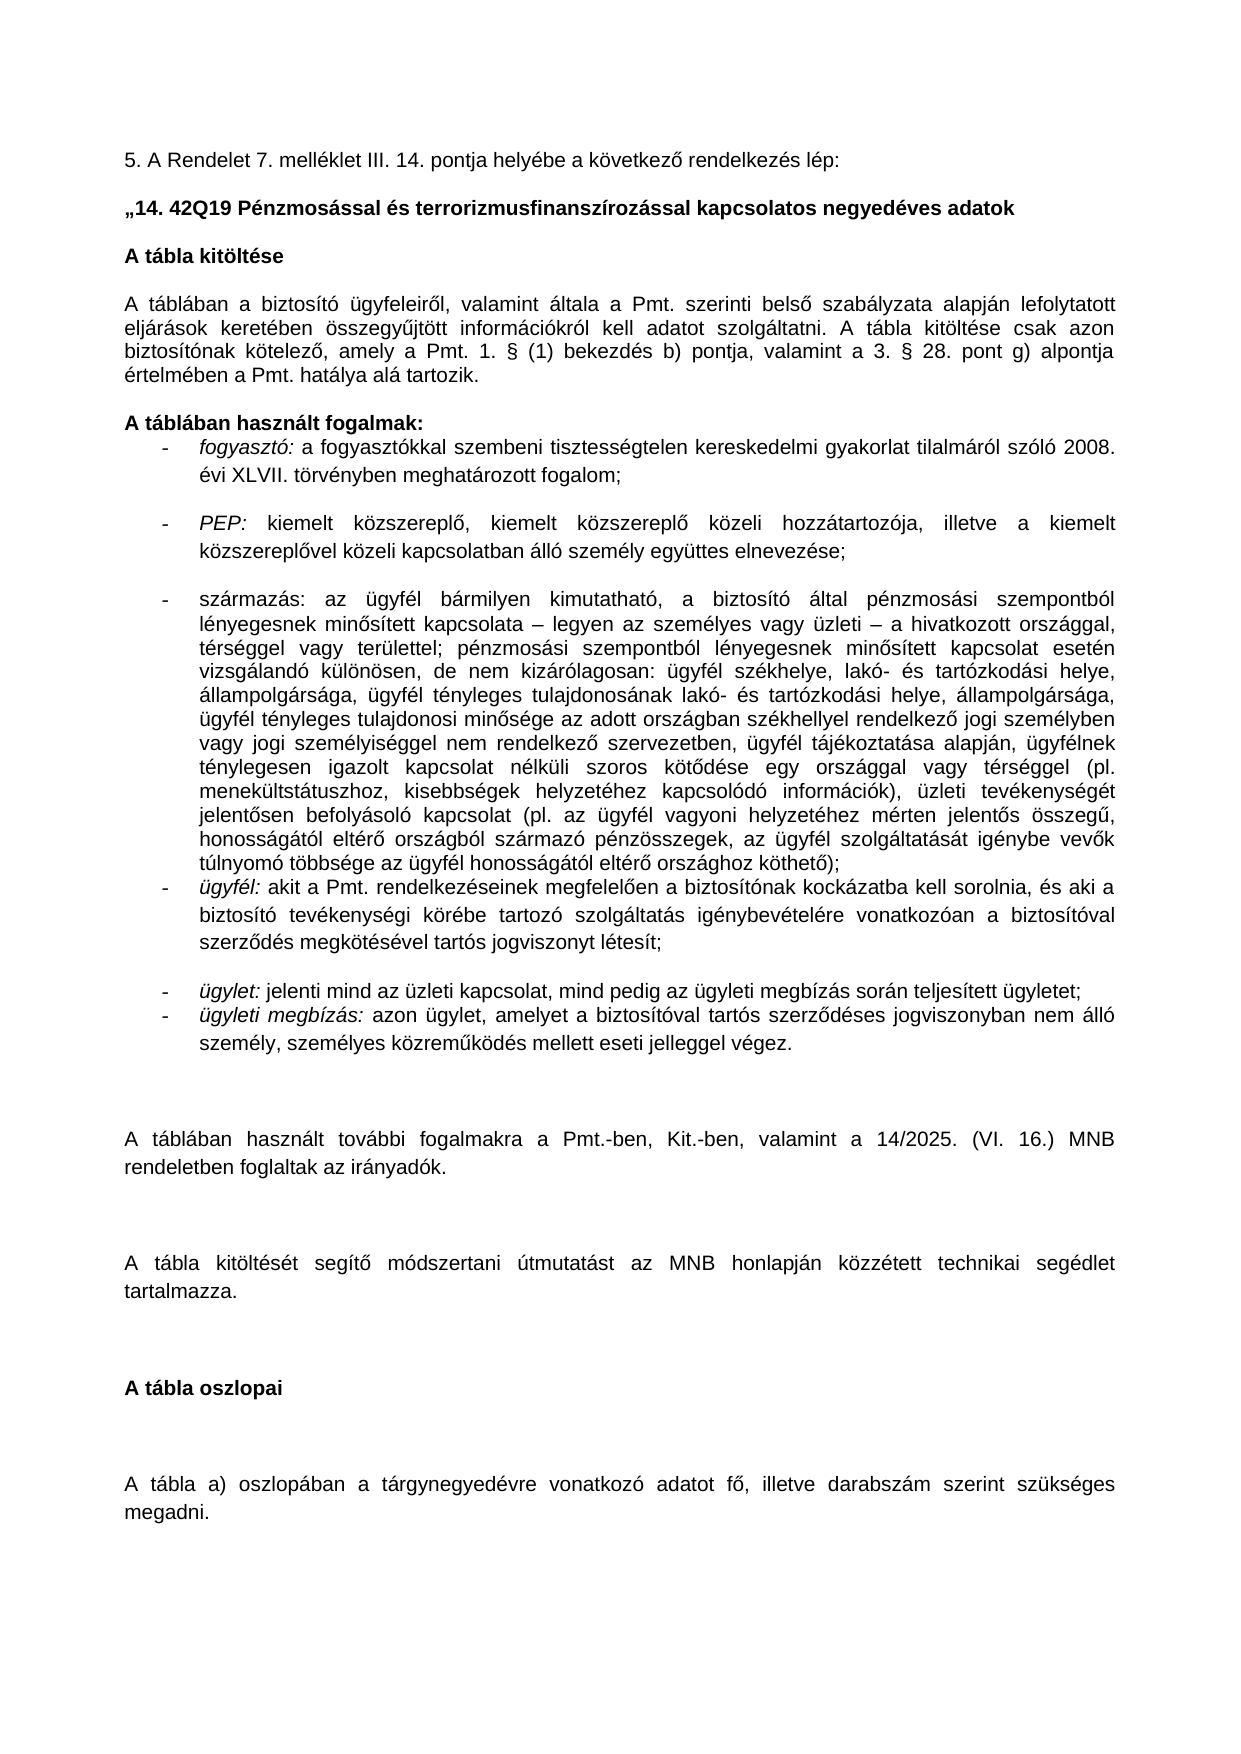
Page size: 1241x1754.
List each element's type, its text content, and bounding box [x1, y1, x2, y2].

text A tábla kitöltését segítő módszertani útmutatást az MNB honlapján közzétett technikai segédlet tartalmazza. [124, 1251, 1116, 1303]
list PEP: kiemelt közszereplő, kiemelt közszereplő közeli hozzátartozója, illetve a kiemelt közszereplővel közeli kapcsolatban álló személy együttes elnevezése; [162, 511, 1116, 563]
list ügyleti megbízás: azon ügylet, amelyet a biztosítóval tartós szerződéses jogviszonyban nem álló személy, személyes közreműködés mellett eseti jelleggel végez. [162, 1003, 1116, 1054]
text A tábla kitöltése [124, 243, 1116, 267]
text A táblában használt fogalmak: [124, 411, 1116, 435]
text „14. 42Q19 Pénzmosással és terrorizmusfinanszírozással kapcsolatos negyedéves adatok [124, 196, 1116, 219]
list származás: az ügyfél bármilyen kimutatható, a biztosító által pénzmosási szempontból lényegesnek minősített kapcsolata – legyen az személyes vagy üzleti – a hivatkozott országgal, térséggel vagy területtel; pénzmosási szempontból lényegesnek minősített kapcsolat esetén vizsgálandó különösen, de nem kizárólagosan: ügyfél székhelye, lakó- és tartózkodási helye, állampolgársága, ügyfél tényleges tulajdonosának lakó- és tartózkodási helye, állampolgársága, ügyfél tényleges tulajdonosi minősége az adott országban székhellyel rendelkező jogi személyben vagy jogi személyiséggel nem rendelkező szervezetben, ügyfél tájékoztatása alapján, ügyfélnek ténylegesen igazolt kapcsolat nélküli szoros kötődése egy országgal vagy térséggel (pl. menekültstátuszhoz, kisebbségek helyzetéhez kapcsolódó információk), üzleti tevékenységét jelentősen befolyásoló kapcsolat (pl. az ügyfél vagyoni helyzetéhez mérten jelentős összegű, honosságától eltérő országból származó pénzösszegek, az ügyfél szolgáltatását igénybe vevők túlnyomó többsége az ügyfél honosságától eltérő országhoz köthető); [162, 587, 1116, 875]
list ügylet: jelenti mind az üzleti kapcsolat, mind pedig az ügyleti megbízás során teljesített ügyletet; [162, 978, 1116, 1003]
text A táblában használt további fogalmakra a Pmt.-ben, Kit.-ben, valamint a 14/2025. (VI. 16.) MNB rendeletben foglaltak az irányadók. [124, 1127, 1116, 1178]
text A tábla oszlopai [124, 1375, 1116, 1399]
list fogyasztó: a fogyasztókkal szembeni tisztességtelen kereskedelmi gyakorlat tilalmáról szóló 2008. évi XLVII. törvényben meghatározott fogalom; [162, 435, 1116, 487]
text 5. A Rendelet 7. melléklet III. 14. pontja helyébe a következő rendelkezés lép: [124, 148, 1116, 172]
text A tábla a) oszlopában a tárgynegyedévre vonatkozó adatot fő, illetve darabszám szerint szükséges megadni. [124, 1472, 1116, 1523]
text A táblában a biztosító ügyfeleiről, valamint általa a Pmt. szerinti belső szabályzata alapján lefolytatott eljárások keretében összegyűjtött információkról kell adatot szolgáltatni. A tábla kitöltése csak azon biztosítónak kötelező, amely a Pmt. 1. § (1) bekezdés b) pontja, valamint a 3. § 28. pont g) alpontja értelmében a Pmt. hatálya alá tartozik. [124, 291, 1116, 387]
list ügyfél: akit a Pmt. rendelkezéseinek megfelelően a biztosítónak kockázatba kell sorolnia, és aki a biztosító tevékenységi körébe tartozó szolgáltatás igénybevételére vonatkozóan a biztosítóval szerződés megkötésével tartós jogviszonyt létesít; [162, 875, 1116, 954]
